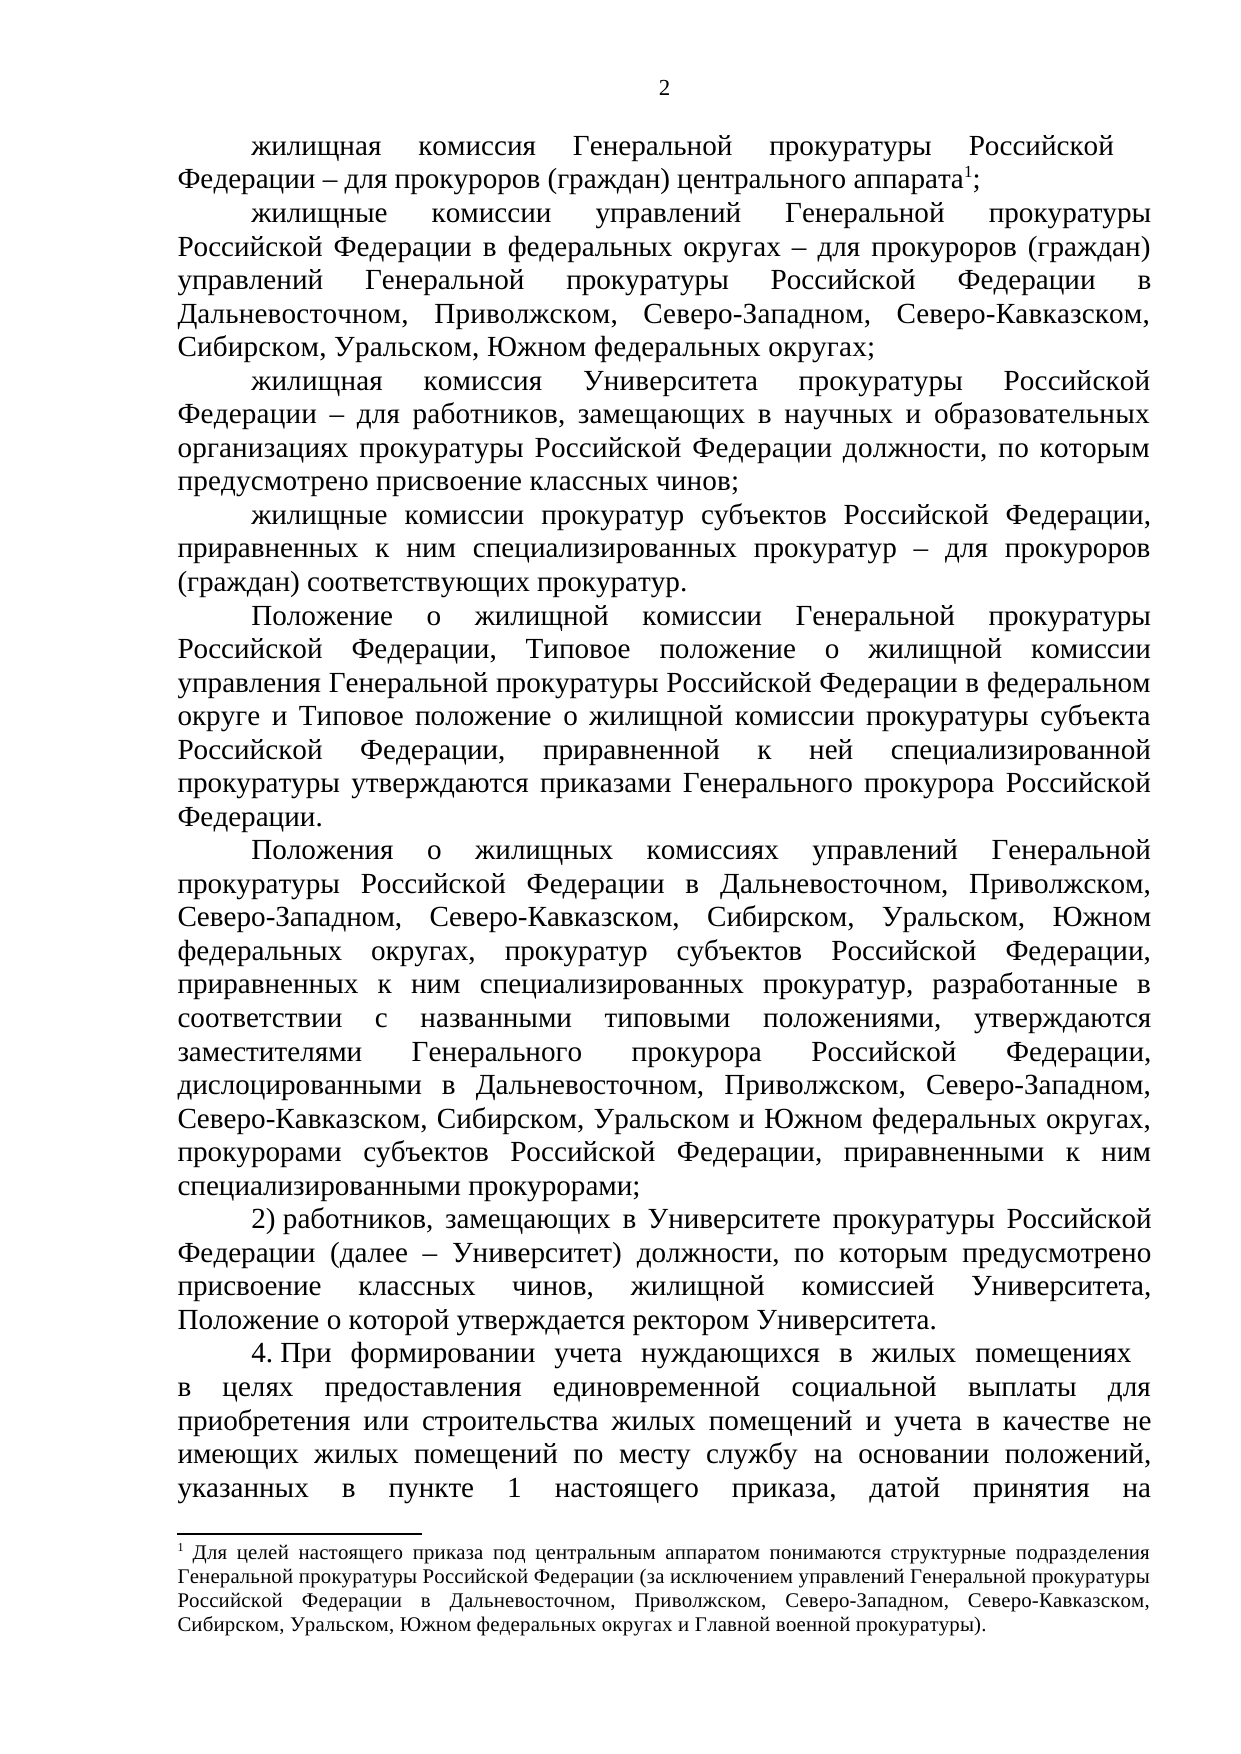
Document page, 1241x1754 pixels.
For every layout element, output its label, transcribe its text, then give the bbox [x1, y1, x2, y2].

text Положение о жилищной комиссии Генеральной прокуратуры Российской Федерации, Типовое положение о жилищной комиссии управления Генеральной прокуратуры Российской Федерации в федеральном округе и Типовое положение о жилищной комиссии прокуратуры субъекта Российской Федерации, приравненной к ней специализированной прокуратуры утверждаются приказами Генерального прокурора Российской Федерации. [177, 598, 1152, 832]
text Положения о жилищных комиссиях управлений Генеральной прокуратуры Российской Федерации в Дальневосточном, Приволжском, Северо-Западном, Северо-Кавказском, Сибирском, Уральском, Южном федеральных округах, прокуратур субъектов Российской Федерации, приравненных к ним специализированных прокуратур, разработанные в соответствии с названными типовыми положениями, утверждаются заместителями Генерального прокурора Российской Федерации, дислоцированными в Дальневосточном, Приволжском, Северо-Западном, Северо-Кавказском, Сибирском, Уральском и Южном федеральных округах, прокурорами субъектов Российской Федерации, приравненными к ним специализированными прокурорами; [177, 832, 1152, 1201]
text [177, 1336, 1152, 1503]
text жилищная комиссия Университета прокуратуры Российской Федерации – для работников, замещающих в научных и образовательных организациях прокуратуры Российской Федерации должности, по которым предусмотрено присвоение классных чинов; [177, 363, 1152, 497]
text жилищные комиссии прокуратур субъектов Российской Федерации, приравненных к ним специализированных прокуратур – для прокуроров (граждан) соответствующих прокуратур. [177, 497, 1152, 598]
text 2) работников, замещающих в Университете прокуратуры Российской Федерации (далее – Университет) должности, по которым предусмотрено присвоение классных чинов, жилищной комиссией Университета, Положение о которой утверждается ректором Университета. [177, 1201, 1152, 1336]
text жилищная комиссия Генеральной прокуратуры Российской Федерации – для прокуроров (граждан) центрального аппарата; [177, 128, 1152, 195]
text жилищные комиссии управлений Генеральной прокуратуры Российской Федерации в федеральных округах – для прокуроров (граждан) управлений Генеральной прокуратуры Российской Федерации в Дальневосточном, Приволжском, Северо-Западном, Северо-Кавказском, Сибирском, Уральском, Южном федеральных округах; [177, 195, 1152, 363]
